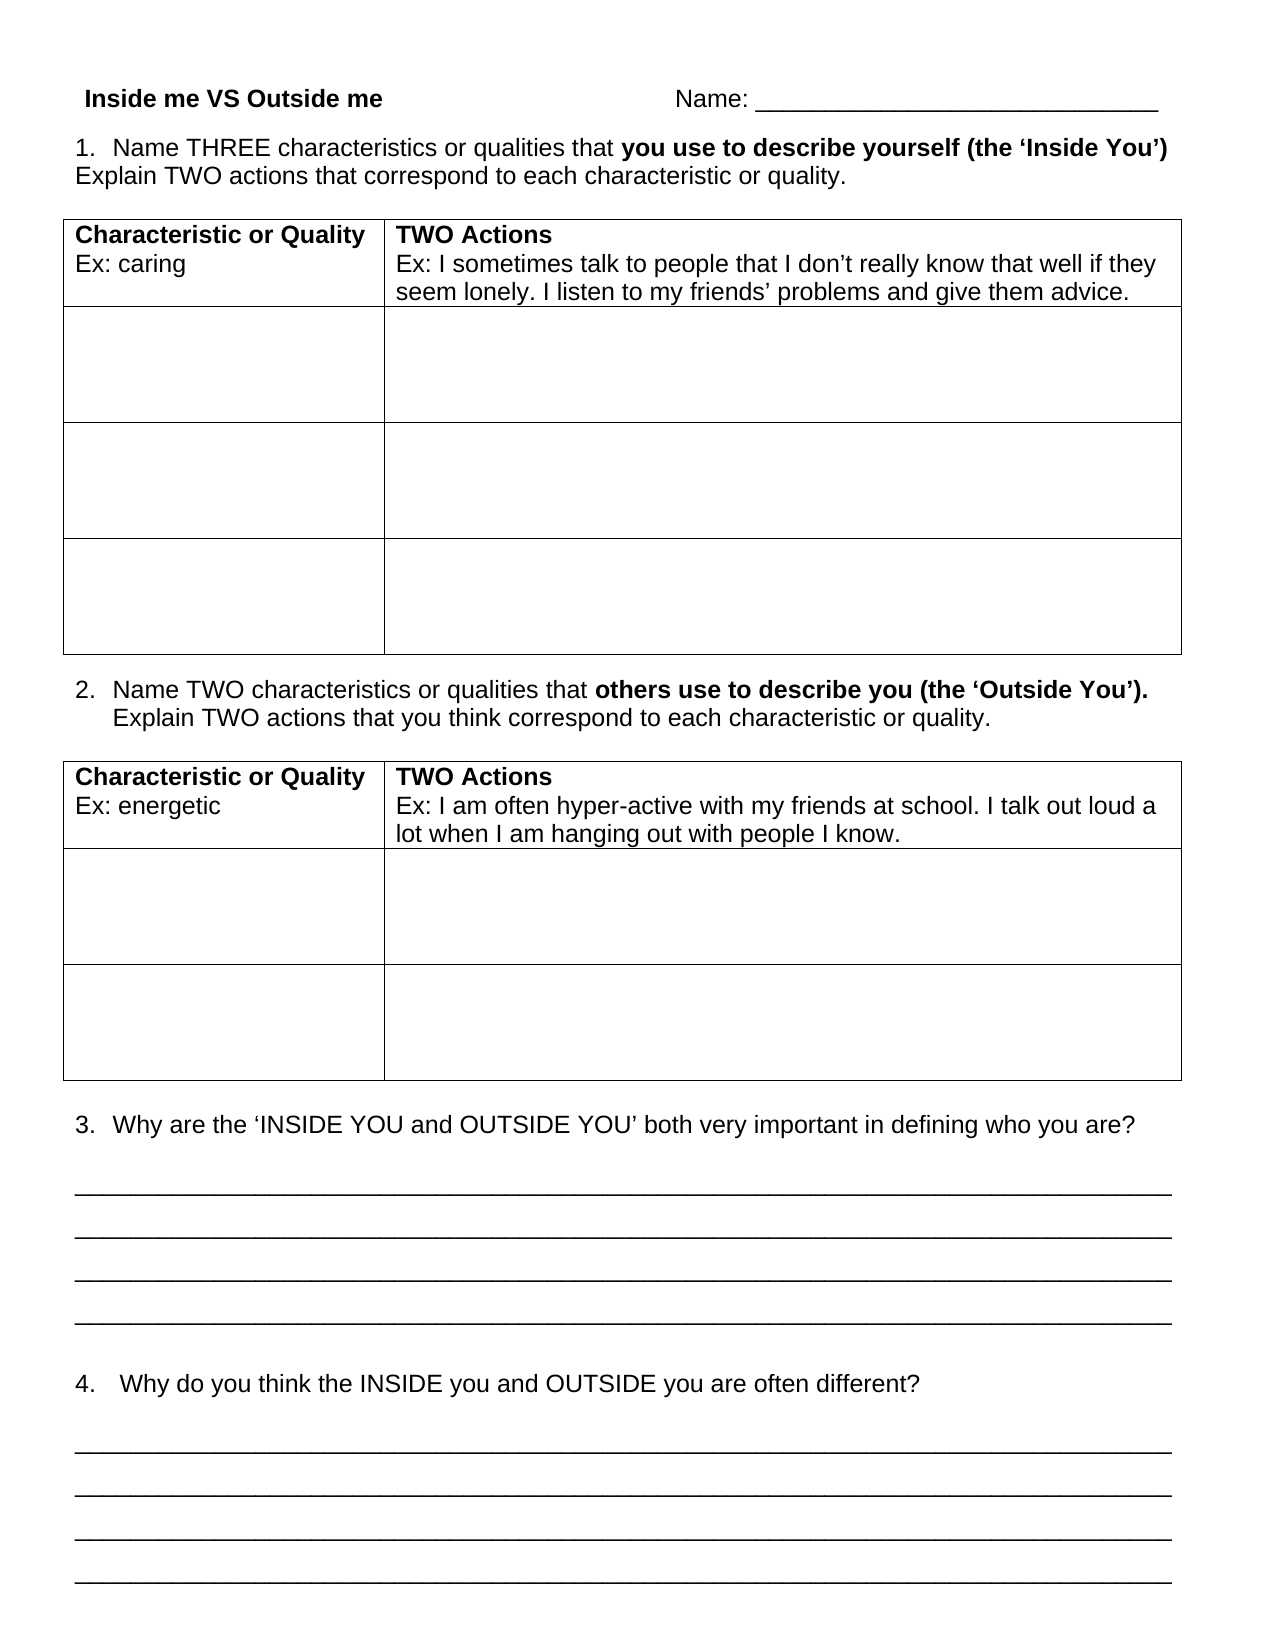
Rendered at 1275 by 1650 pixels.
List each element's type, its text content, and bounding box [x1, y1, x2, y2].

table_cell [385, 307, 1181, 422]
list Why do you think the INSIDE you and OUTSIDE you are often different? [75, 1369, 1181, 1397]
table_cell [64, 539, 384, 654]
list Name THREE characteristics or qualities that you use to describe yourself (the ‘Inside You’) [75, 132, 1181, 161]
table_header Characteristic or Quality Ex: caring [64, 220, 384, 306]
table_cell [385, 539, 1181, 654]
table_cell [385, 849, 1181, 964]
table_cell [64, 423, 384, 538]
table_cell [64, 965, 384, 1080]
table_header TWO Actions Ex: I am often hyper-active with my friends at school. I talk out loud a lot when I am hanging out with people I know. [385, 762, 1181, 848]
table_cell [385, 965, 1181, 1080]
table_header TWO Actions Ex: I sometimes talk to people that I don’t really know that well if they seem lonely. I listen to my friends’ problems and give them advice. [385, 220, 1181, 306]
list Why are the ‘INSIDE YOU and OUTSIDE YOU’ both very important in defining who you are? [75, 1110, 1181, 1139]
table_cell [64, 307, 384, 422]
text ____________________________________________________________________________________________________________________________________________________________________________________________________________________________________________________________________________________________________________________________ [75, 1426, 1181, 1584]
text ____________________________________________________________________________________________________________________________________________________________________________________________________________________________________________________________________________________________________________________________ [75, 1167, 1181, 1326]
table_header Characteristic or Quality Ex: energetic [64, 762, 384, 848]
text Explain TWO actions that correspond to each characteristic or quality. [75, 161, 1181, 190]
table_cell [64, 849, 384, 964]
table_cell [385, 423, 1181, 538]
text Inside me VS Outside me Name: _____________________________ [84, 84, 1181, 113]
list Name TWO characteristics or qualities that others use to describe you (the ‘Outside You’). Explain TWO actions that you think correspond to each characteristic or quality. [75, 674, 1181, 732]
